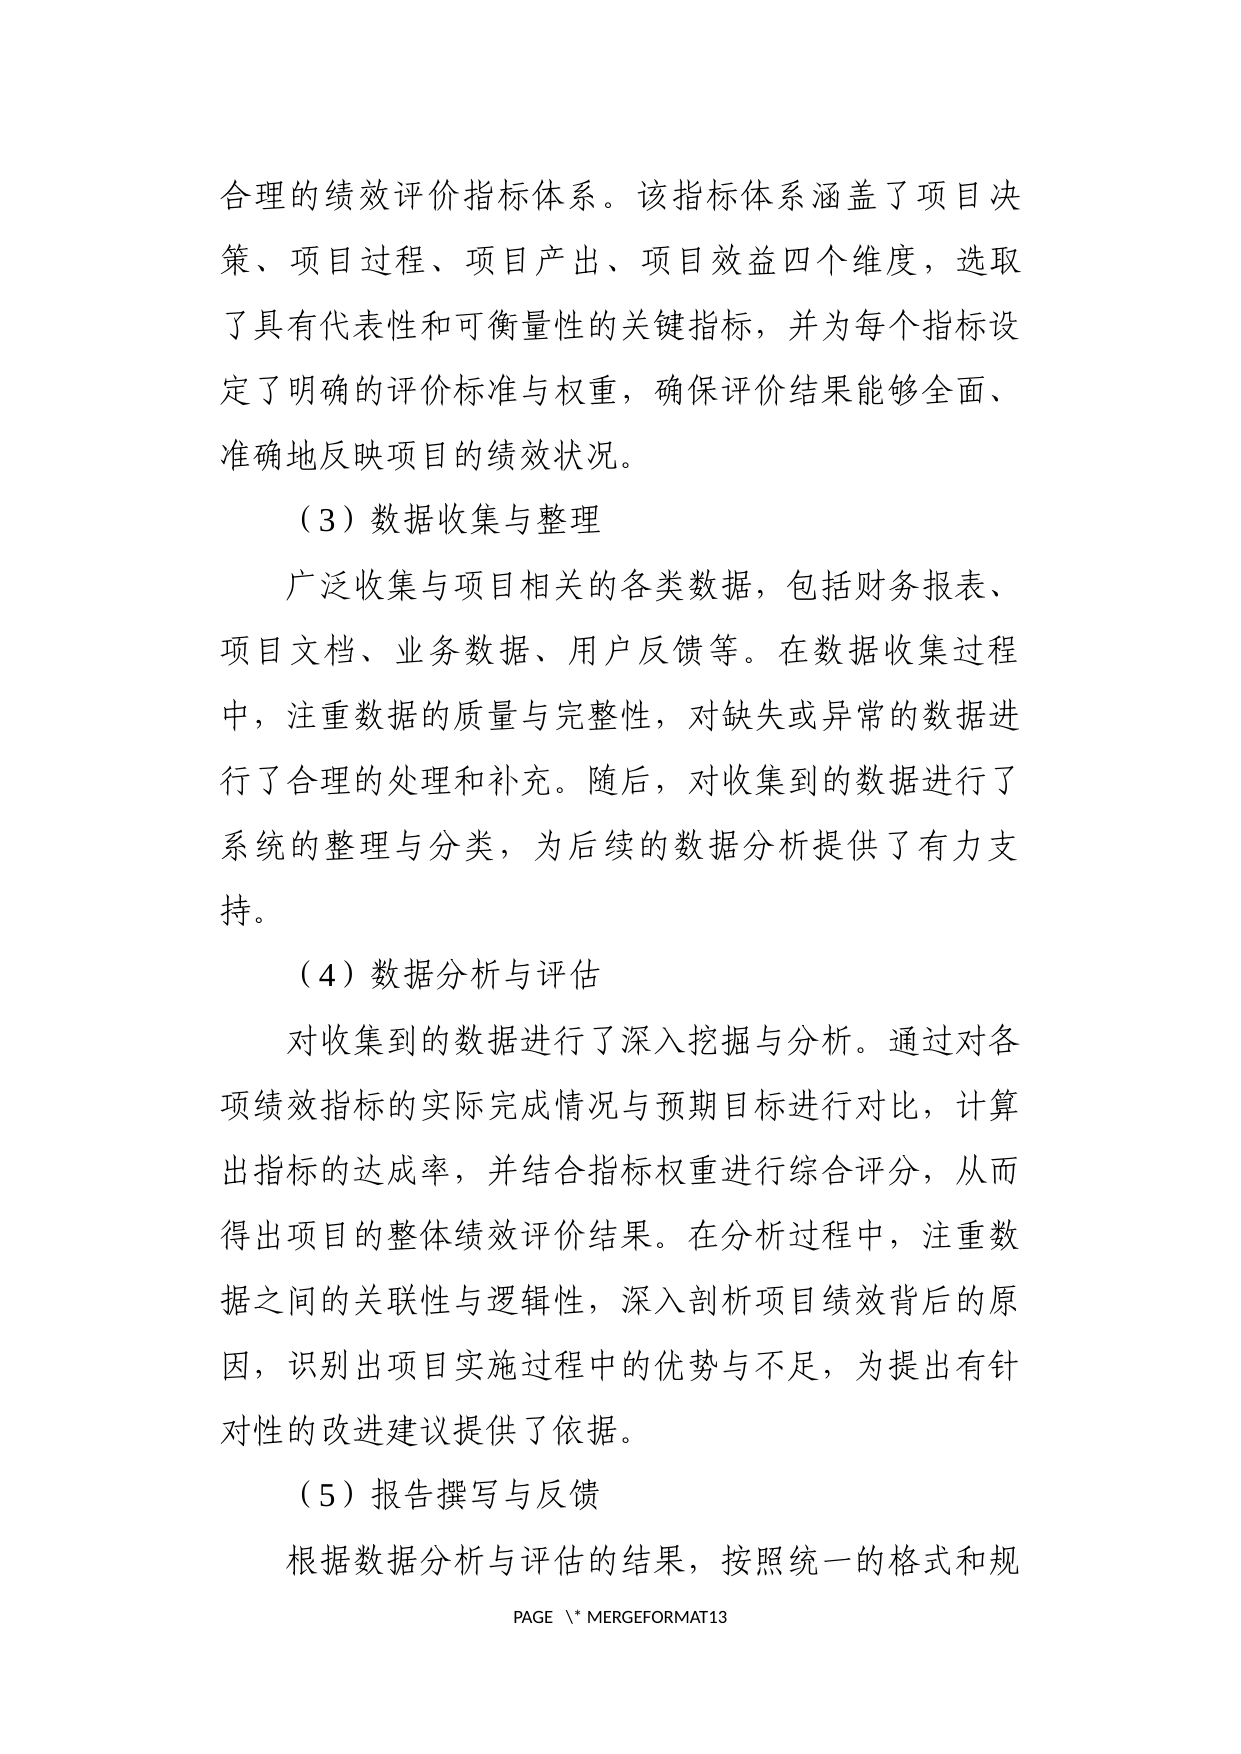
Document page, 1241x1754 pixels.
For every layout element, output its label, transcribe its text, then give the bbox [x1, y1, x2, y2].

text （4）数据分析与评估 [218, 941, 1022, 1006]
text 广泛收集与项目相关的各类数据，包括财务报表、项目文档、业务数据、用户反馈等。在数据收集过程中，注重数据的质量与完整性，对缺失或异常的数据进行了合理的处理和补充。随后，对收集到的数据进行了系统的整理与分类，为后续的数据分析提供了有力支持。 [218, 551, 1022, 941]
text （5）报告撰写与反馈 [218, 1461, 1022, 1526]
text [218, 161, 1022, 486]
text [218, 1526, 1022, 1591]
text （3）数据收集与整理 [218, 486, 1022, 551]
text 对收集到的数据进行了深入挖掘与分析。通过对各项绩效指标的实际完成情况与预期目标进行对比，计算出指标的达成率，并结合指标权重进行综合评分，从而得出项目的整体绩效评价结果。在分析过程中，注重数据之间的关联性与逻辑性，深入剖析项目绩效背后的原因，识别出项目实施过程中的优势与不足，为提出有针对性的改进建议提供了依据。 [218, 1006, 1022, 1461]
